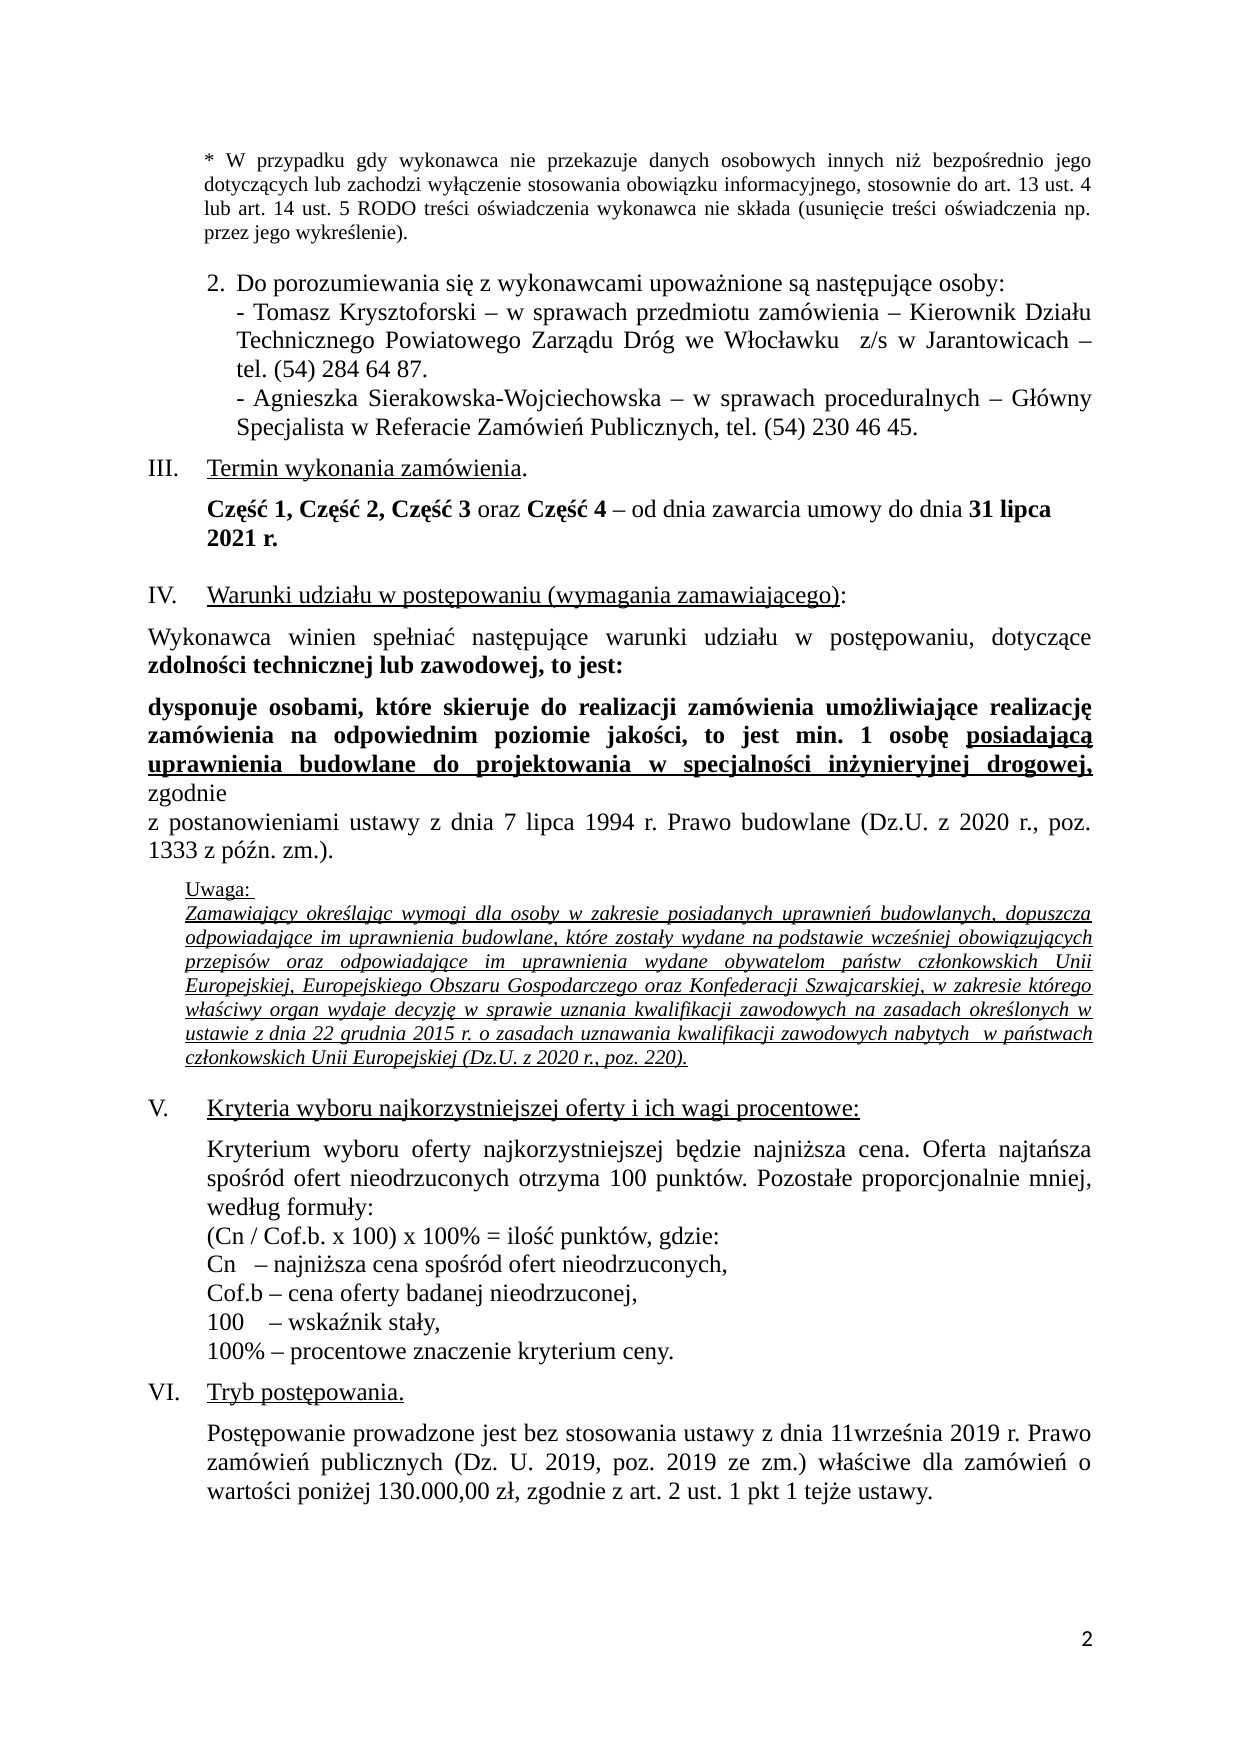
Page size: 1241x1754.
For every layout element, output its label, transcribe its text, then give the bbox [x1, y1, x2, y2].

text Wykonawca winien spełniać następujące warunki udziału w postępowaniu, dotyczące zdolności technicznej lub zawodowej, to jest: [148, 622, 1093, 679]
text 100 – wskaźnik stały, [207, 1307, 1093, 1336]
text * W przypadku gdy wykonawca nie przekazuje danych osobowych innych niż bezpośrednio jego dotyczących lub zachodzi wyłączenie stosowania obowiązku informacyjnego, stosownie do art. 13 ust. 4 lub art. 14 ust. 5 RODO treści oświadczenia wykonawca nie składa (usunięcie treści oświadczenia np. przez jego wykreślenie). [204, 148, 1093, 244]
text Uwaga: [148, 877, 1093, 901]
list Termin wykonania zamówienia. [148, 453, 1093, 482]
text Cn – najniższa cena spośród ofert nieodrzuconych, [207, 1249, 1093, 1278]
list Warunki udziału w postępowaniu (wymagania zamawiającego): [148, 580, 1093, 609]
text Część 1, Część 2, Część 3 oraz Część 4 – od dnia zawarcia umowy do dnia 31 lipca 2021 r. [207, 494, 1093, 552]
text Postępowanie prowadzone jest bez stosowania ustawy z dnia 11września 2019 r. Prawo zamówień publicznych (Dz. U. 2019, poz. 2019 ze zm.) właściwe dla zamówień o wartości poniżej 130.000,00 zł, zgodnie z art. 2 ust. 1 pkt 1 tejże ustawy. [207, 1418, 1093, 1504]
text Zamawiający określając wymogi dla osoby w zakresie posiadanych uprawnień budowlanych, dopuszcza odpowiadające im uprawnienia budowlane, które zostały wydane na podstawie wcześniej obowiązujących przepisów oraz odpowiadające im uprawnienia wydane obywatelom państw członkowskich Unii Europejskiej, Europejskiego Obszaru Gospodarczego oraz Konfederacji Szwajcarskiej, w zakresie którego właściwy organ wydaje decyzję w sprawie uznania kwalifikacji zawodowych na zasadach określonych w ustawie z dnia 22 grudnia 2015 r. o zasadach uznawania kwalifikacji zawodowych nabytych w państwach członkowskich Unii Europejskiej (Dz.U. z 2020 r., poz. 220). [185, 901, 1093, 946]
text - Tomasz Krysztoforski – w sprawach przedmiotu zamówienia – Kierownik Działu Technicznego Powiatowego Zarządu Dróg we Włocławku z/s w Jarantowicach – tel. (54) 284 64 87. [236, 297, 1093, 383]
text - Agnieszka Sierakowska-Wojciechowska – w sprawach proceduralnych – Główny Specjalista w Referacie Zamówień Publicznych, tel. (54) 230 46 45. [236, 383, 1093, 440]
list Do porozumiewania się z wykonawcami upoważnione są następujące osoby: [207, 268, 1093, 297]
text dysponuje osobami, które skieruje do realizacji zamówienia umożliwiające realizację zamówienia na odpowiednim poziomie jakości, to jest min. 1 osobę posiadającą uprawnienia budowlane do projektowania w specjalności inżynieryjnej drogowej, zgodnie z postanowieniami ustawy z dnia 7 lipca 1994 r. Prawo budowlane (Dz.U. z 2020 r., poz. 1333 z późn. zm.). [148, 692, 1093, 774]
list Tryb postępowania. [148, 1377, 1093, 1406]
text (Cn / Cof.b. x 100) x 100% = ilość punktów, gdzie: [207, 1221, 1093, 1249]
text Kryterium wyboru oferty najkorzystniejszej będzie najniższa cena. Oferta najtańsza spośród ofert nieodrzuconych otrzyma 100 punktów. Pozostałe proporcjonalnie mniej, według formuły: [207, 1134, 1093, 1221]
list Kryteria wyboru najkorzystniejszej oferty i ich wagi procentowe: [148, 1093, 1093, 1122]
text Cof.b – cena oferty badanej nieodrzuconej, [207, 1278, 1093, 1307]
text dysponuje osobami, które skieruje do realizacji zamówienia umożliwiające realizację zamówienia na odpowiednim poziomie jakości, to jest min. 1 osobę posiadającą uprawnienia budowlane do projektowania w specjalności inżynieryjnej drogowej, zgodnie z postanowieniami ustawy z dnia 7 lipca 1994 r. Prawo budowlane (Dz.U. z 2020 r., poz. 1333 z późn. zm.). [148, 776, 1093, 864]
text 100% – procentowe znaczenie kryterium ceny. [207, 1336, 1093, 1364]
